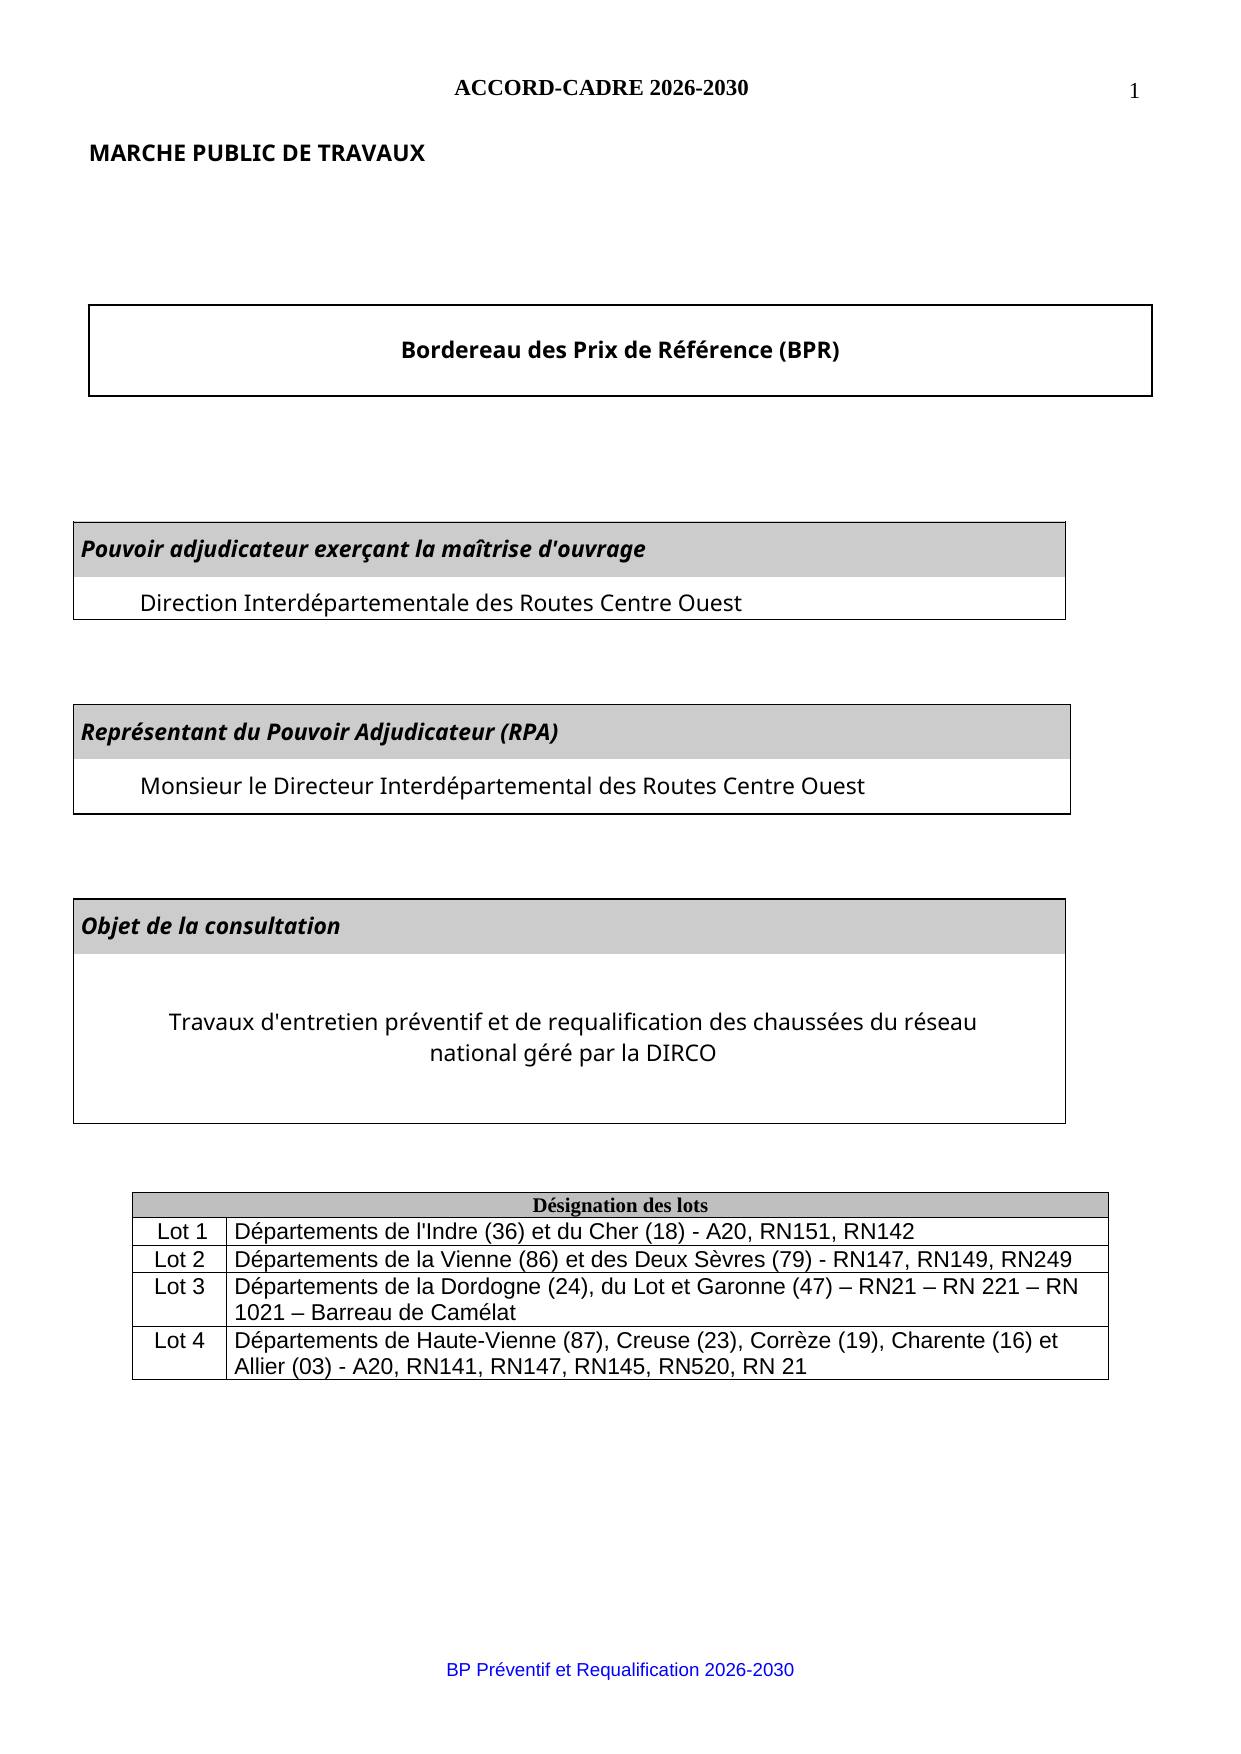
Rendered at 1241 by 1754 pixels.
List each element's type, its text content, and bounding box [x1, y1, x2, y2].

table_cell Lot 2 [133, 1246, 226, 1272]
table_cell Départements de l'Indre (36) et du Cher (18) - A20, RN151, RN142 [227, 1218, 1108, 1244]
table_cell Départements de la Vienne (86) et des Deux Sèvres (79) - RN147, RN149, RN249 [227, 1246, 1108, 1272]
table_header Représentant du Pouvoir Adjudicateur (RPA) [74, 705, 1070, 759]
table_cell Travaux d'entretien préventif et de requalification des chaussées du réseau national géré par la DIRCO [74, 954, 1065, 1122]
table_header Objet de la consultation [74, 900, 1065, 954]
table_cell Monsieur le Directeur Interdépartemental des Routes Centre Ouest [74, 759, 1070, 813]
table_cell Lot 4 [133, 1327, 226, 1379]
table_cell Départements de la Dordogne (24), du Lot et Garonne (47) – RN21 – RN 221 – RN 1021 – Barreau de Camélat [227, 1273, 1108, 1326]
table_header Pouvoir adjudicateur exerçant la maîtrise d'ouvrage [74, 523, 1065, 577]
table_cell Lot 3 [133, 1273, 226, 1326]
table_cell Départements de Haute-Vienne (87), Creuse (23), Corrèze (19), Charente (16) et Allier (03) - A20, RN141, RN147, RN145, RN520, RN 21 [227, 1327, 1108, 1379]
table_cell Lot 1 [133, 1218, 226, 1244]
table_header Désignation des lots [133, 1193, 1108, 1217]
text Bordereau des Prix de Référence (BPR) [90, 306, 1151, 395]
text MARCHE PUBLIC DE TRAVAUX [89, 137, 1151, 168]
table_cell Direction Interdépartementale des Routes Centre Ouest [74, 577, 1065, 619]
